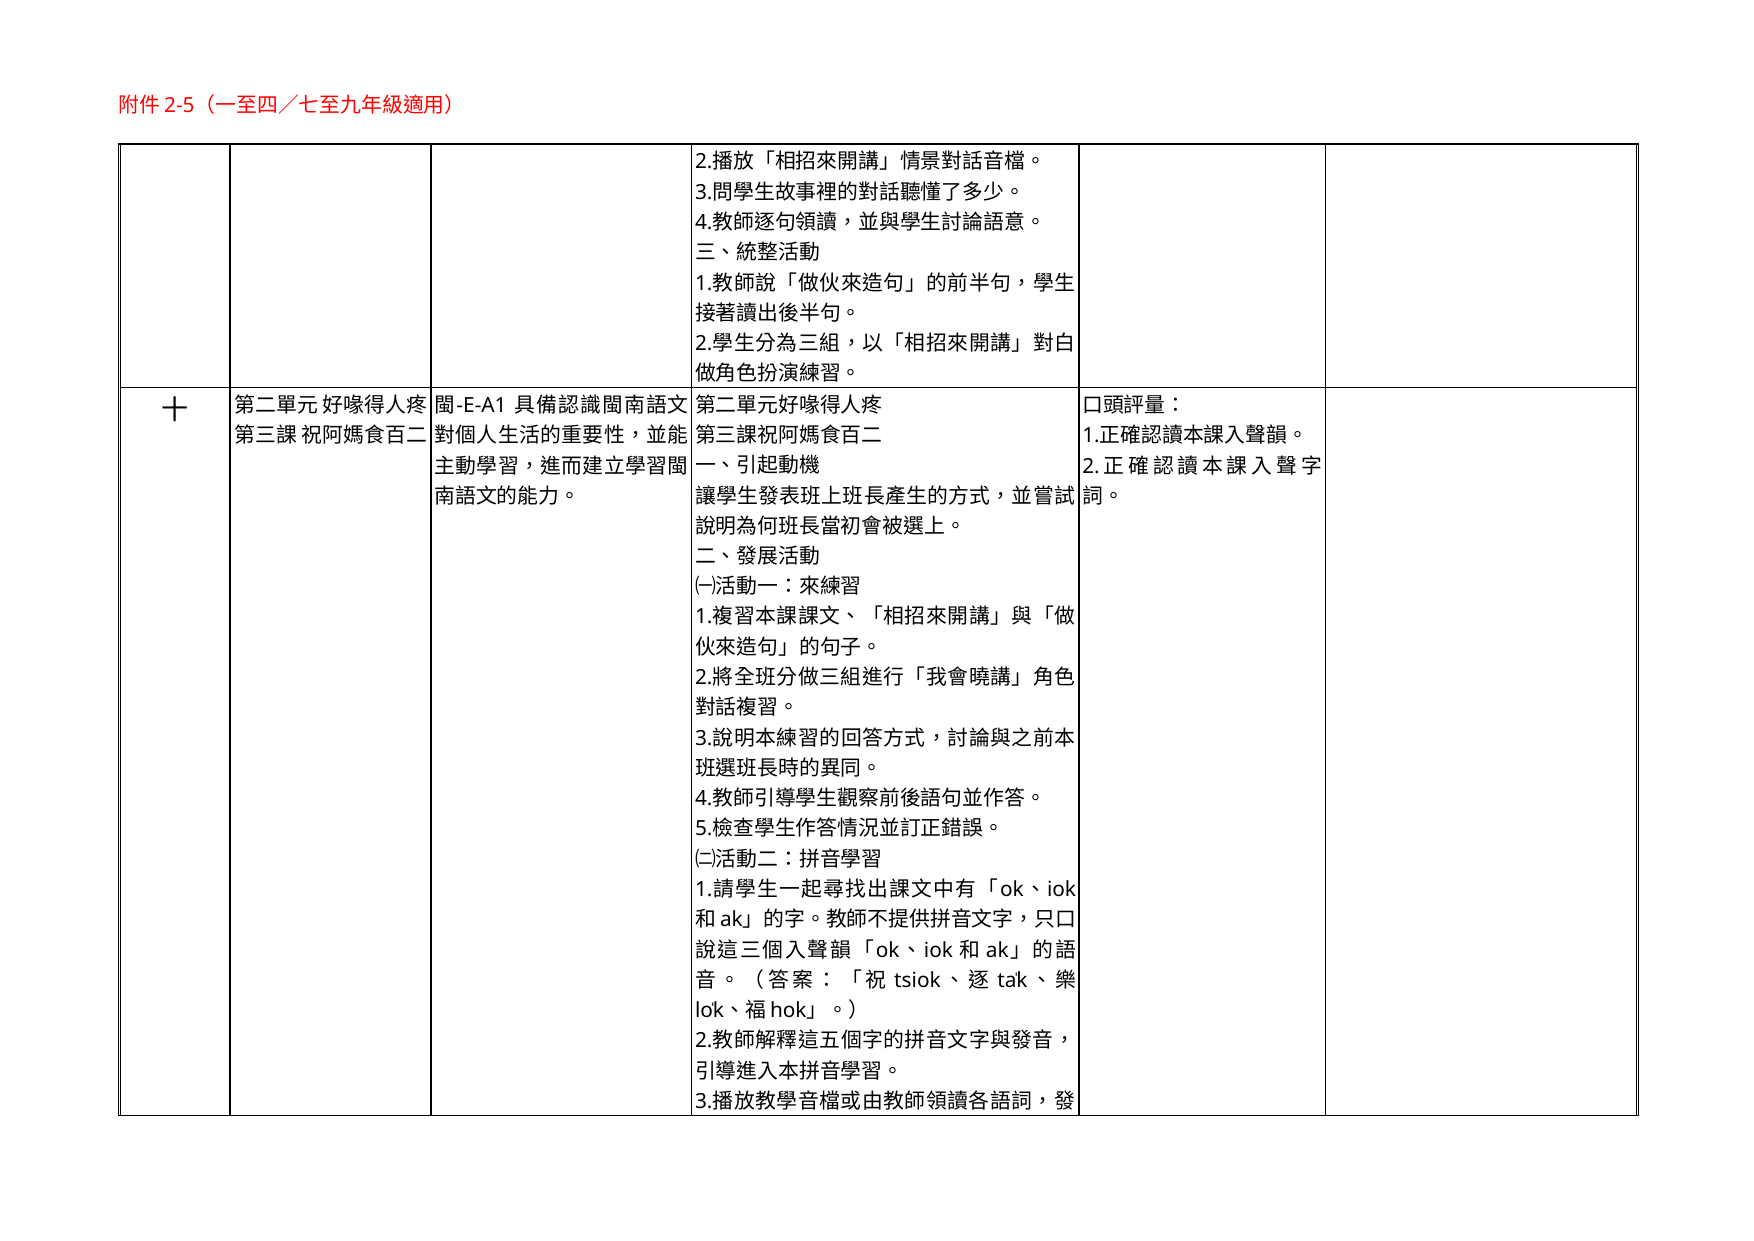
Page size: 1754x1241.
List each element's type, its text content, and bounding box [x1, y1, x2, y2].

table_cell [231, 145, 430, 387]
table_cell 九 [121, 145, 229, 387]
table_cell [692, 388, 1078, 1114]
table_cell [432, 388, 691, 1114]
table_cell 十 [121, 388, 229, 1114]
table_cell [1080, 145, 1325, 387]
table_cell [1326, 145, 1636, 387]
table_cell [231, 388, 430, 1114]
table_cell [692, 145, 1078, 387]
table_cell [1326, 388, 1636, 1114]
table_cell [1080, 388, 1325, 1114]
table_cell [432, 145, 691, 387]
